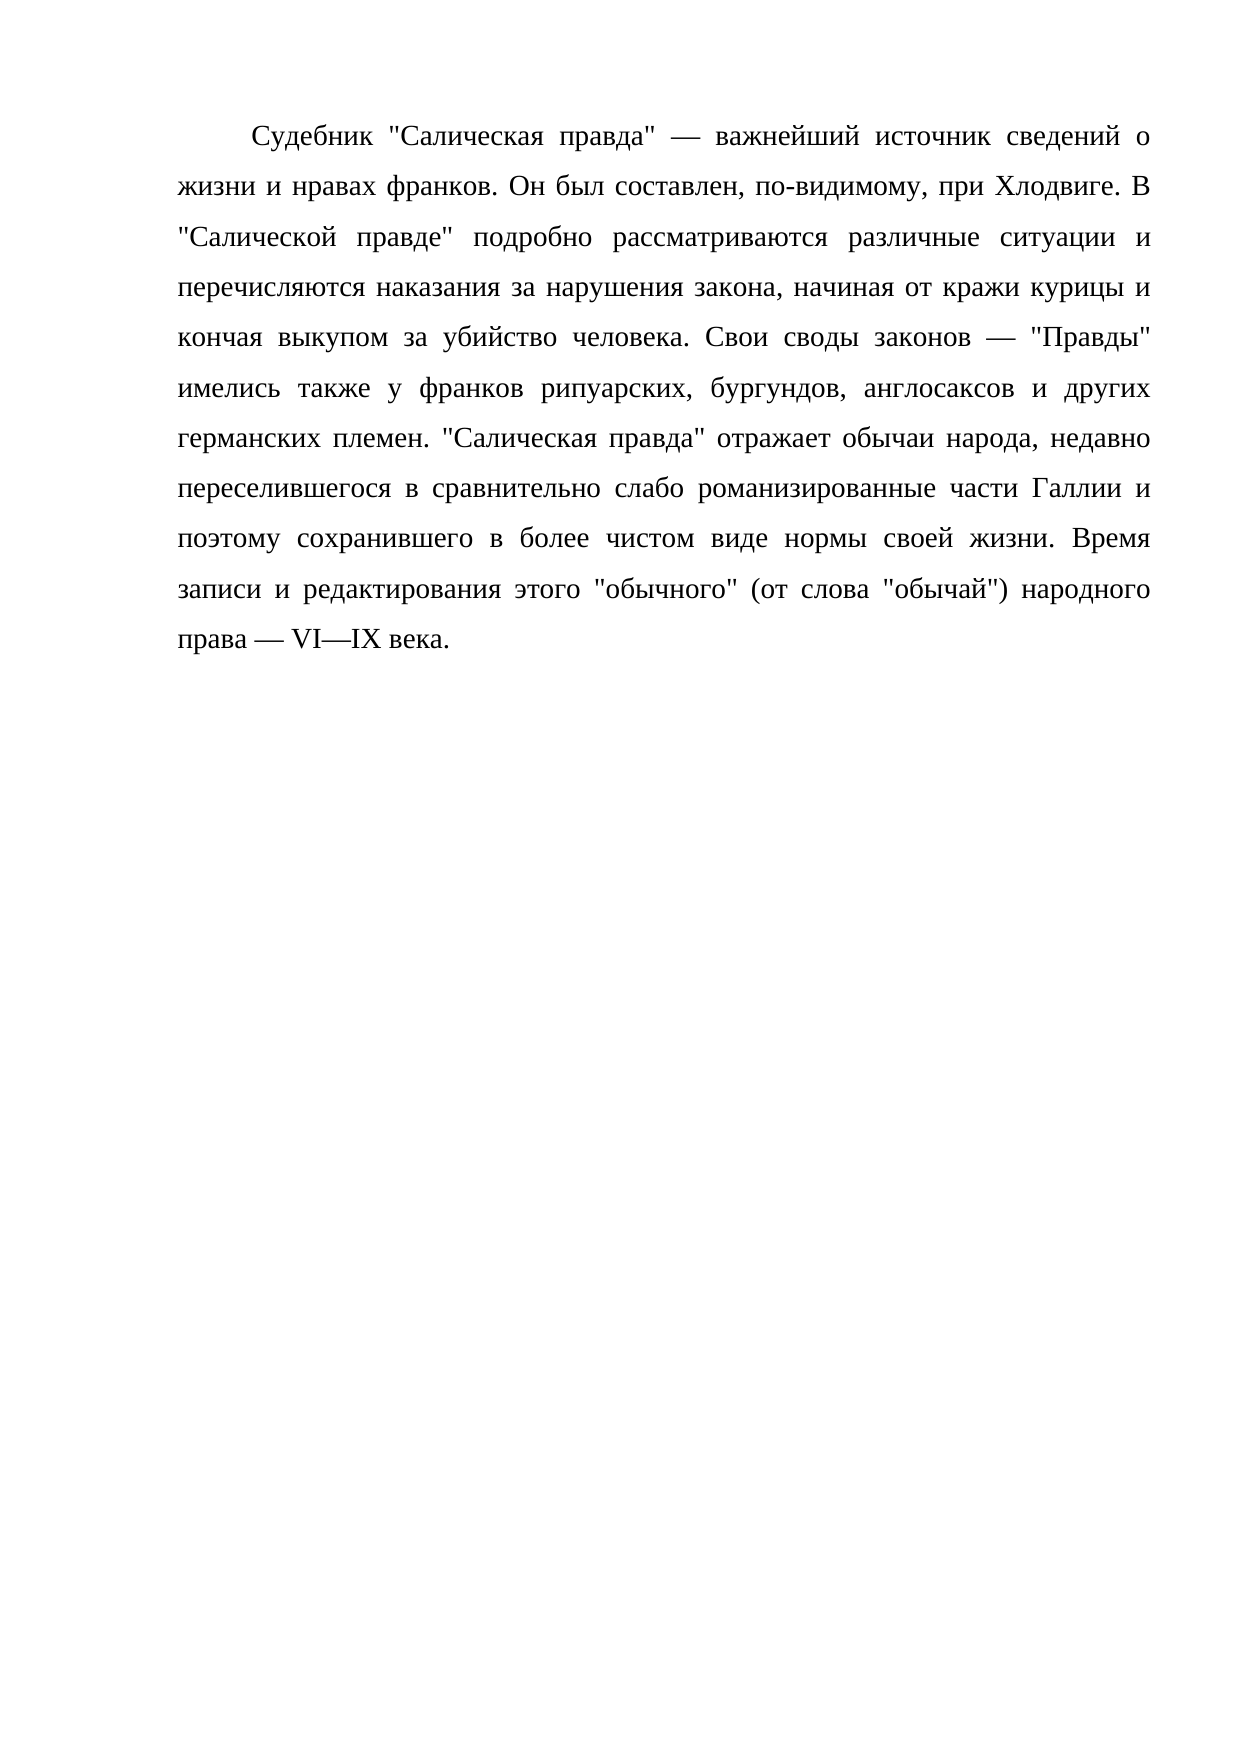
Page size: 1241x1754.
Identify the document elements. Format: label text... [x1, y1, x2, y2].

text Судебник "Салическая правда" — важнейший источник сведений о жизни и нравах франков. Он был составлен, по-видимому, при Хлодвиге. В "Салической правде" подробно рассматриваются различные ситуации и перечисляются наказания за нарушения закона, начиная от кражи курицы и кончая выкупом за убийство человека. Свои своды законов — "Правды" имелись также у франков рипуарских, бургундов, англосаксов и других германских племен. "Салическая правда" отражает обычаи народа, недавно переселившегося в сравнительно слабо романизированные части Галлии и поэтому сохранившего в более чистом виде нормы своей жизни. Время записи и редактирования этого "обычного" (от слова "обычай") народного права — VI—IX века. [177, 118, 1152, 655]
